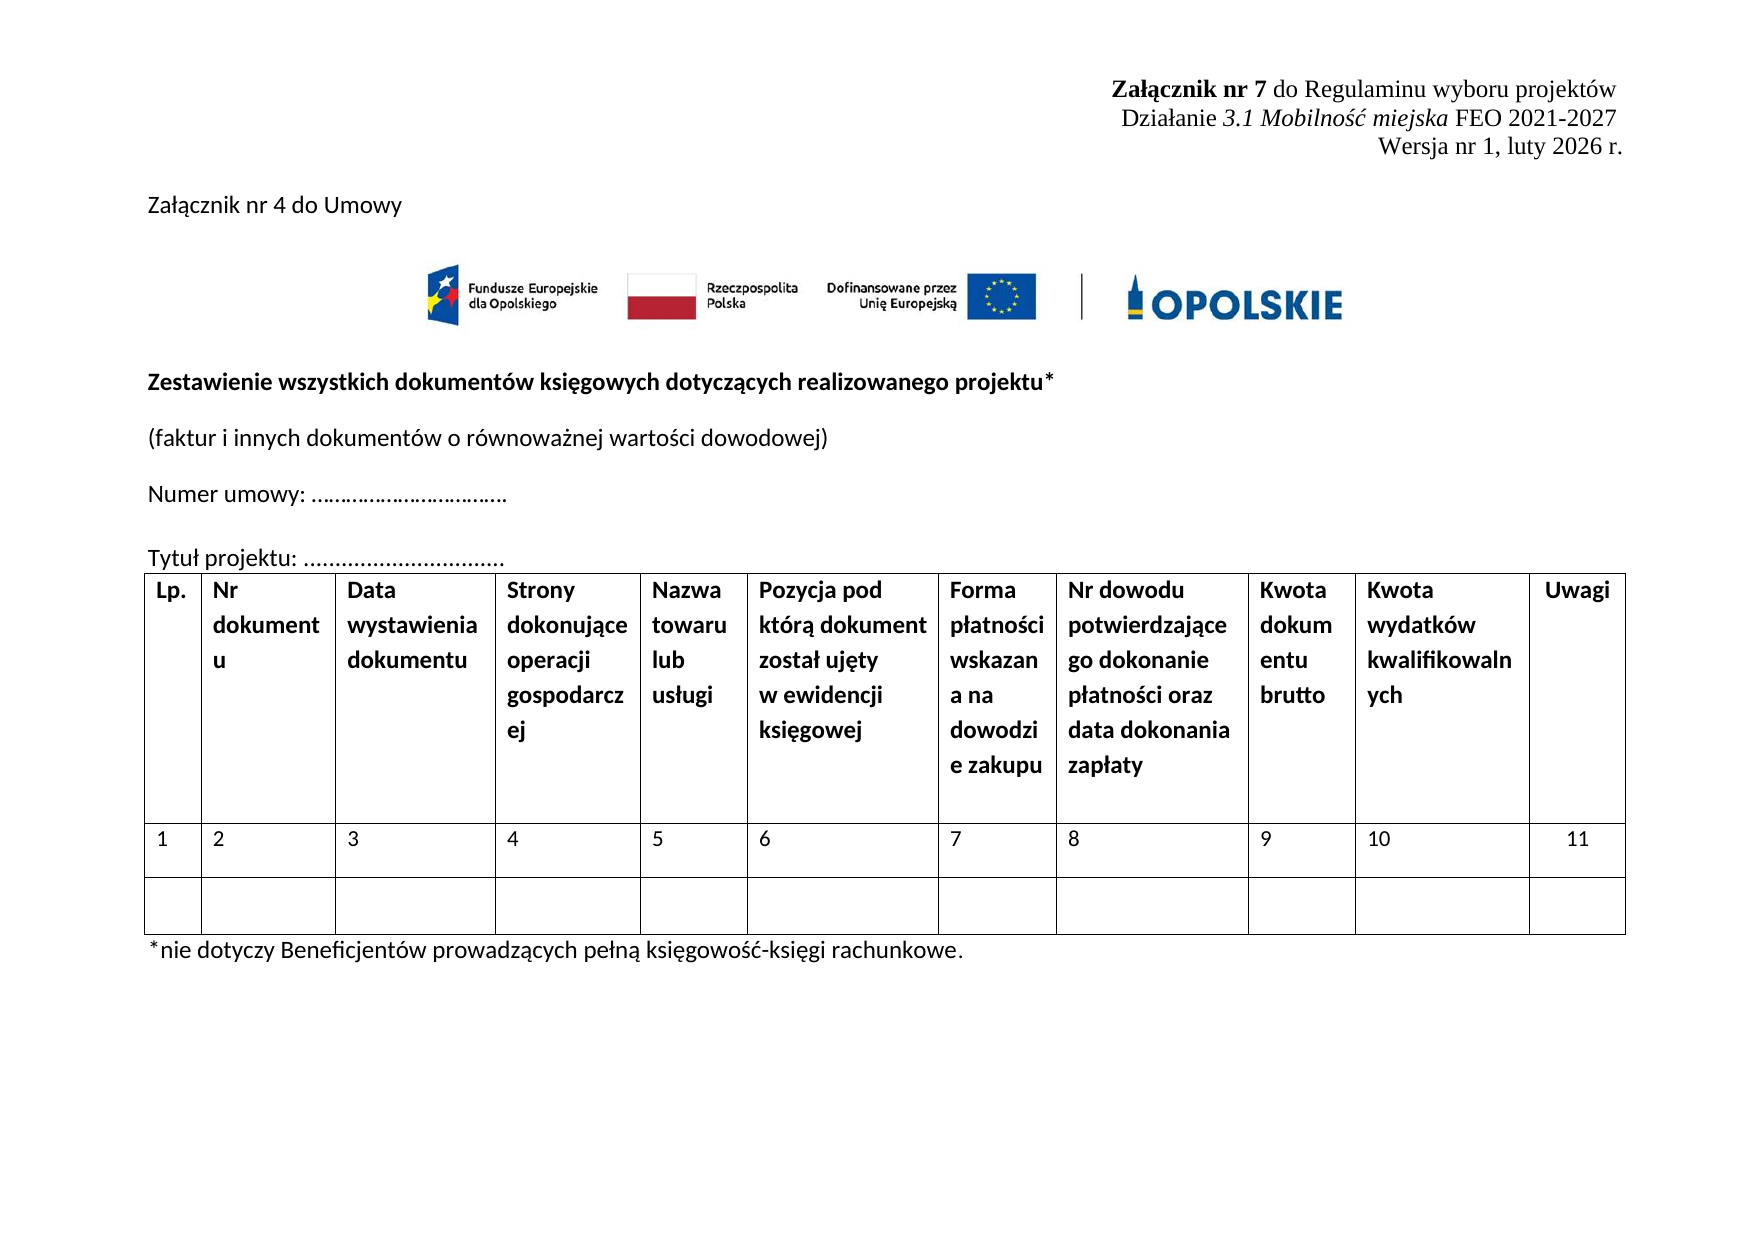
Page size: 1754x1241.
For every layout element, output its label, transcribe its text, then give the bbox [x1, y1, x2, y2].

text Zestawienie wszystkich dokumentów księgowych dotyczących realizowanego projektu* [148, 367, 1623, 397]
table_cell [1057, 878, 1248, 933]
table_cell [496, 878, 640, 933]
text *nie dotyczy Beneficjentów prowadzących pełną księgowość-księgi rachunkowe. [148, 935, 1623, 965]
table_cell [1356, 878, 1529, 933]
table_header Strony dokonujące operacji gospodarczej [496, 574, 640, 823]
table_header Nazwa towaru lub usługi [641, 574, 747, 823]
table_cell 7 [939, 824, 1056, 877]
table_cell 4 [496, 824, 640, 877]
table_header Kwota dokumentu brutto [1249, 574, 1355, 823]
table_header Pozycja pod którą dokument został ujęty w ewidencji księgowej [748, 574, 938, 823]
table_cell [641, 878, 747, 933]
table_header Nr dowodu potwierdzającego dokonanie płatności oraz data dokonania zapłaty [1057, 574, 1248, 823]
table_header Kwota wydatków kwalifikowalnych [1356, 574, 1529, 823]
table_header Nr dokumentu [202, 574, 335, 823]
table_cell [336, 878, 495, 933]
table_cell 11 [1530, 824, 1625, 877]
table_cell 10 [1356, 824, 1529, 877]
table_cell [1530, 878, 1625, 933]
table_cell 2 [202, 824, 335, 877]
table_cell 3 [336, 824, 495, 877]
table_cell 5 [641, 824, 747, 877]
table_cell 8 [1057, 824, 1248, 877]
table_cell 6 [748, 824, 938, 877]
table_header Forma płatności wskazana na dowodzie zakupu [939, 574, 1056, 823]
text Tytuł projektu: ................................ [148, 542, 1623, 573]
text (faktur i innych dokumentów o równoważnej wartości dowodowej) [148, 422, 1623, 453]
table_cell [1249, 878, 1355, 933]
table_cell [939, 878, 1056, 933]
table_header Lp. [145, 574, 201, 823]
table_header Data wystawienia dokumentu [336, 574, 495, 823]
table_cell [145, 878, 201, 933]
table_cell 1 [145, 824, 201, 877]
table_cell 9 [1249, 824, 1355, 877]
text Załącznik nr 4 do Umowy [148, 189, 1623, 219]
table_cell [202, 878, 335, 933]
text Numer umowy: ……………………………. [148, 478, 1623, 509]
picture [412, 244, 1358, 342]
table_cell [748, 878, 938, 933]
table_header Uwagi [1530, 574, 1625, 823]
